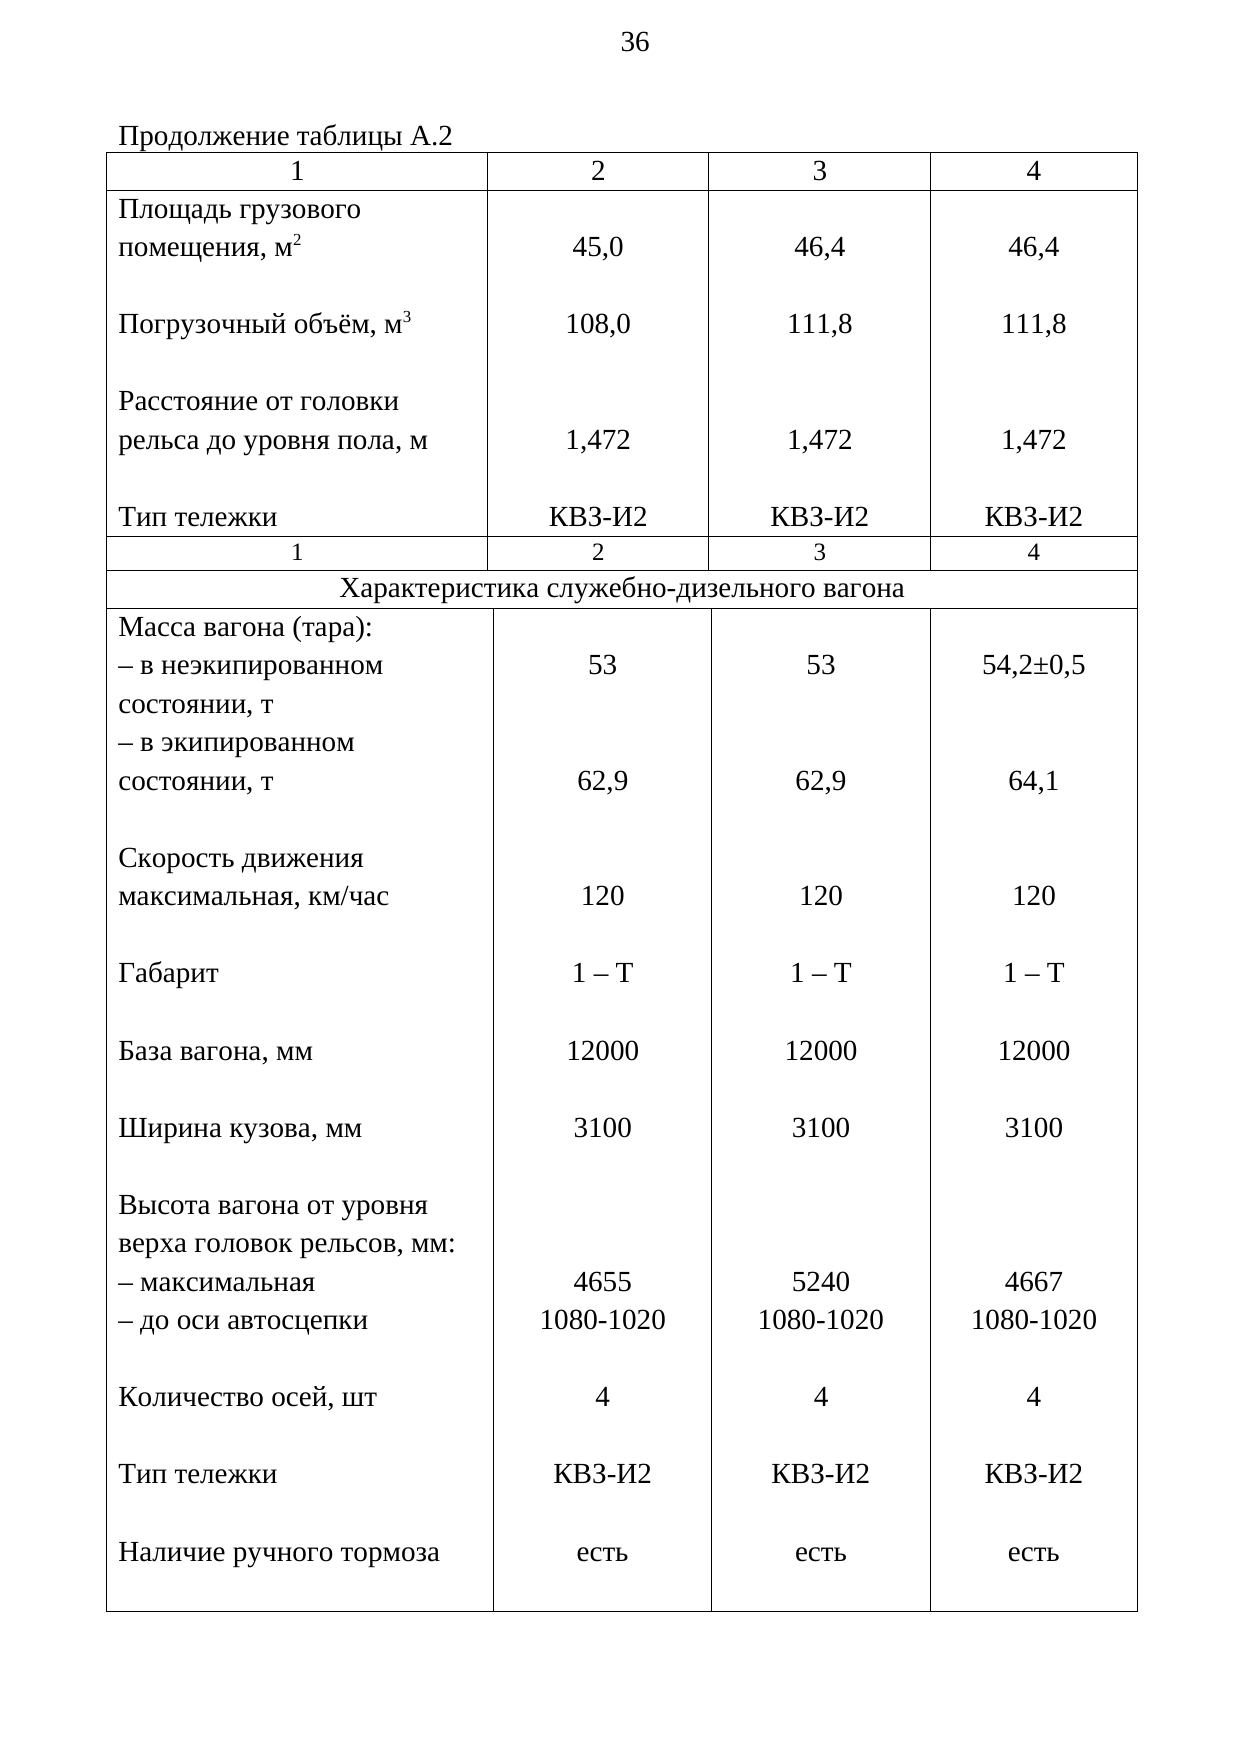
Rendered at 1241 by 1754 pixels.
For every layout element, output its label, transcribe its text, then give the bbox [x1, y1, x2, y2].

table_cell 2 [488, 537, 708, 569]
table_cell 4 [931, 537, 1137, 569]
table_cell Характеристика служебно-дизельного вагона [107, 571, 1137, 608]
table_cell 46,4 111,8 1,472 КВЗ-И2 [709, 191, 930, 536]
table_cell 53 62,9 120 1 – Т 12000 3100 4655 1080-1020 4 КВЗ-И2 есть [494, 609, 711, 1611]
table_cell 54,2±0,5 64,1 120 1 – Т 12000 3100 4667 1080-1020 4 КВЗ-И2 есть [931, 609, 1137, 1611]
table_cell 1 [107, 537, 487, 569]
table_cell 53 62,9 120 1 – Т 12000 3100 5240 1080-1020 4 КВЗ-И2 есть [712, 609, 930, 1611]
text Продолжение таблицы А.2 [118, 118, 1152, 152]
table_header 1 [107, 153, 487, 190]
table_cell 46,4 111,8 1,472 КВЗ-И2 [931, 191, 1137, 536]
table_cell Площадь грузового помещения, м2 Погрузочный объём, м3 Расстояние от головки рельса до уровня пола, м Тип тележки [107, 191, 487, 536]
table_cell 45,0 108,0 1,472 КВЗ-И2 [488, 191, 708, 536]
table_header 4 [931, 153, 1137, 190]
table_header 3 [709, 153, 930, 190]
table_header 2 [488, 153, 708, 190]
table_cell 3 [709, 537, 930, 569]
table_cell Масса вагона (тара): – в неэкипированном состоянии, т – в экипированном состоянии, т Скорость движения максимальная, км/час Габарит База вагона, мм Ширина кузова, мм Высота вагона от уровня верха головок рельсов, мм: – максимальная – до оси автосцепки Количество осей, шт Тип тележки Наличие ручного тормоза [107, 609, 493, 1611]
